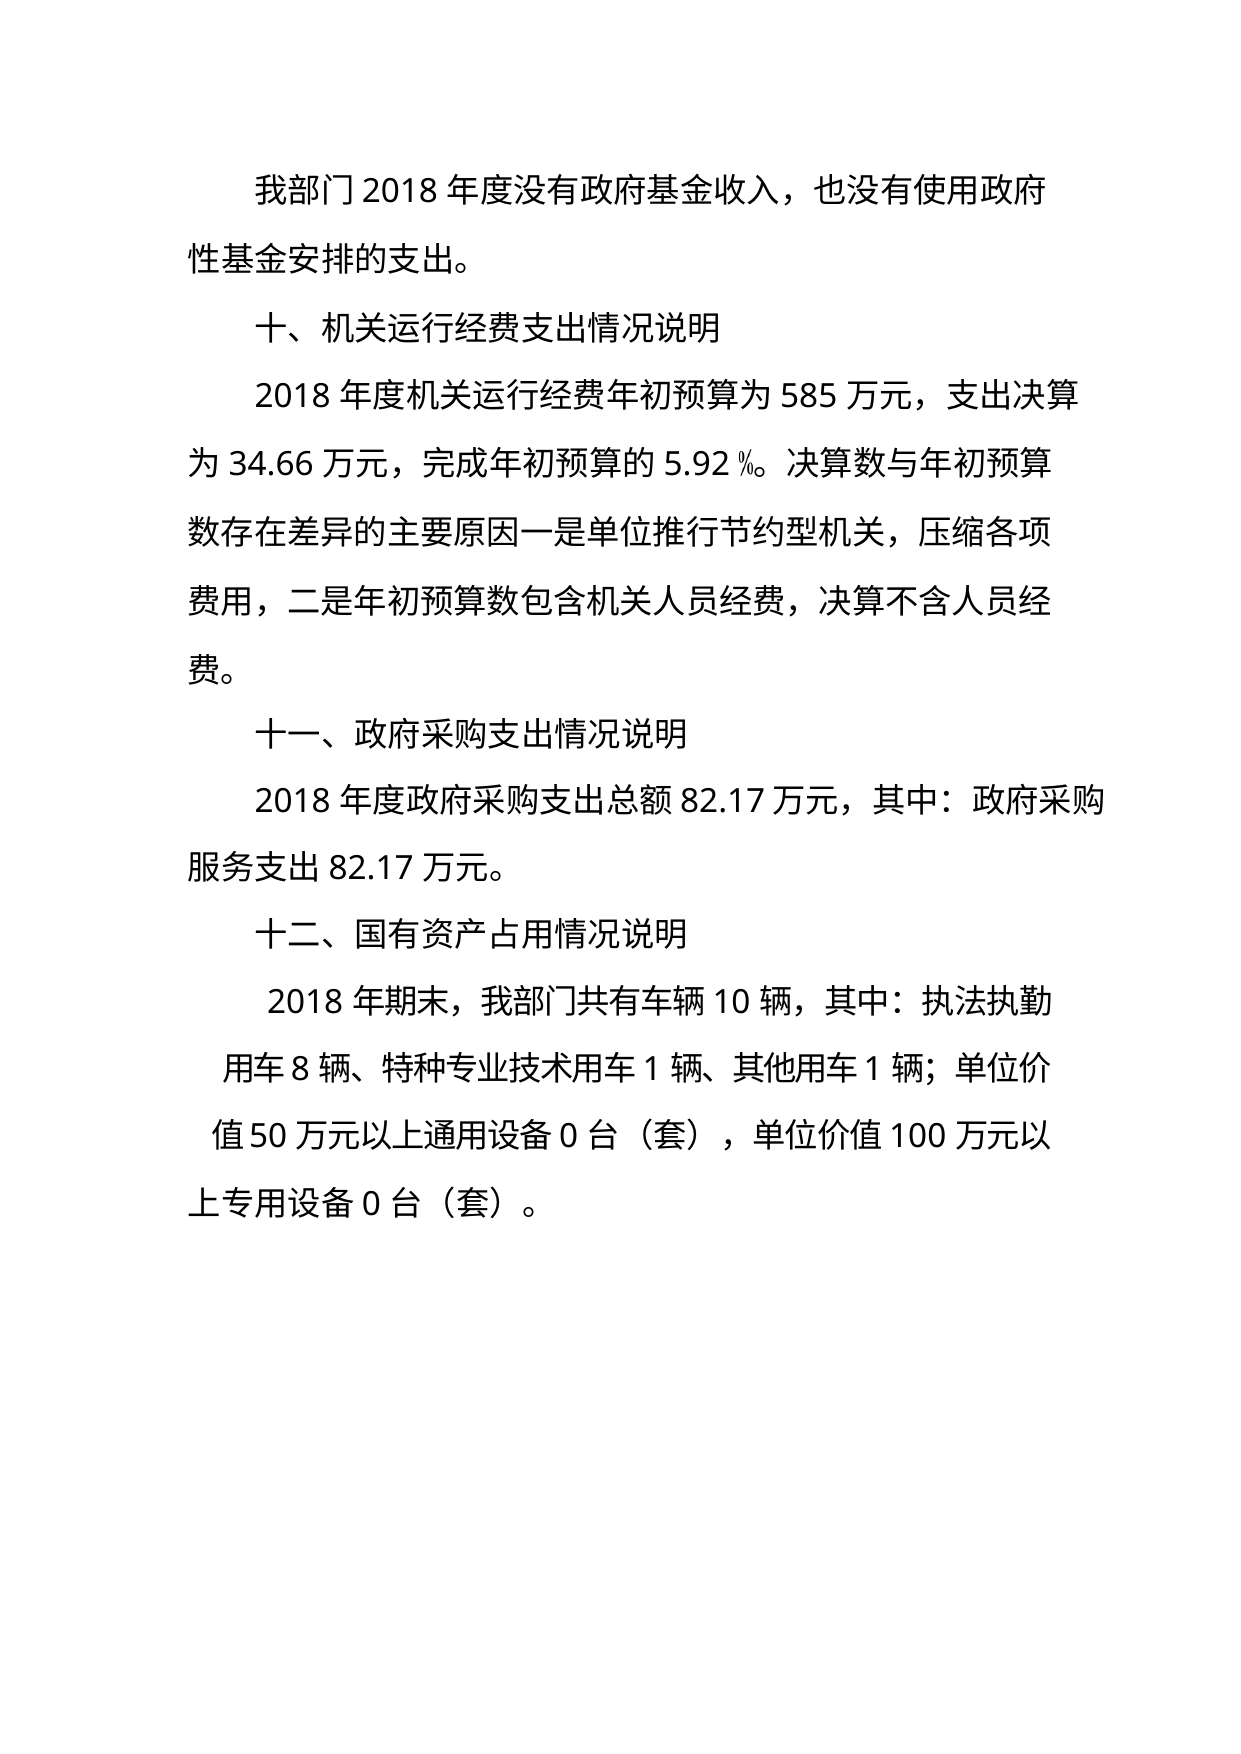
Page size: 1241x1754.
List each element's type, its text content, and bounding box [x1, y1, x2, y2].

text 用车 8 辆、特种专业技术用车 1 辆、其他用车 1 辆；单位价 [154, 1042, 1053, 1091]
text 2018 年度机关运行经费年初预算为 585 万元，支出决算 [254, 369, 1115, 417]
text 2018 年期末，我部门共有车辆 10 辆，其中：执法执勤 [154, 975, 1053, 1023]
text 2018 年度政府采购支出总额 82.17万元，其中：政府采购 [254, 773, 1115, 822]
text 十、机关运行经费支出情况说明 [254, 302, 1115, 350]
text 十二、国有资产占用情况说明 [254, 908, 1115, 956]
text 十一、政府采购支出情况说明 [254, 712, 1115, 755]
text 值 50 万元以上通用设备 0 台（套），单位价值 100 万元以 [154, 1109, 1053, 1158]
text 为 34.66 万元，完成年初预算的 5.92 。决算数与年初预算数存在差异的主要原因一是单位推行节约型机关，压缩各项费用，二是年初预算数包含机关人员经费，决算不含人员经费。 [187, 436, 1053, 692]
picture [738, 449, 753, 476]
text 服务支出 82.17 万元。 [187, 841, 1115, 889]
text 我部门 2018 年度没有政府基金收入，也没有使用政府性基金安排的支出。 [187, 164, 1058, 281]
text 上专用设备 0 台（套）。 [187, 1176, 1115, 1225]
